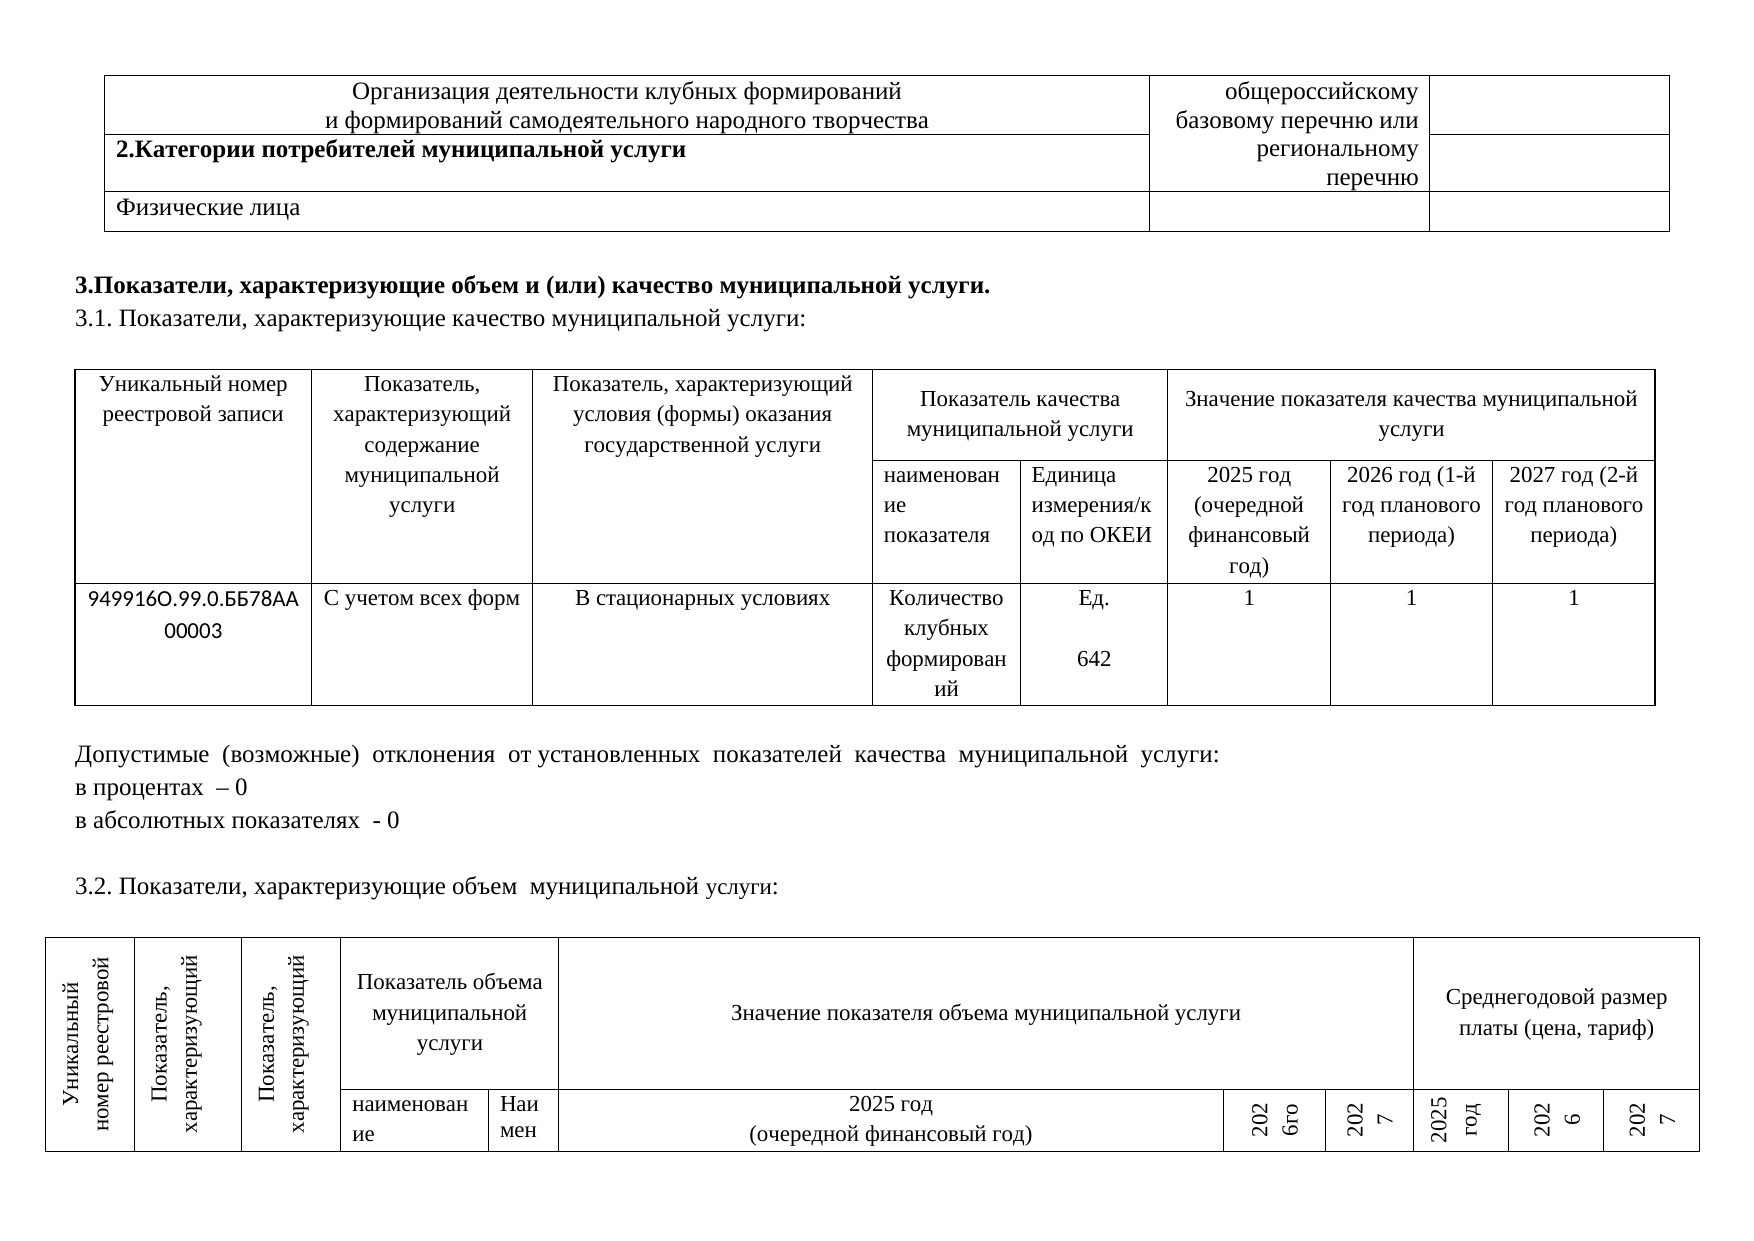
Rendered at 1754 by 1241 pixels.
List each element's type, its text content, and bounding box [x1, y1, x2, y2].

table_header Уникальный номер реестровой записи [76, 370, 311, 583]
table_cell 2027 год (2-й год планового периода) [1493, 461, 1654, 583]
table_cell 2025 год (очередной финансовый год) [1168, 461, 1330, 583]
table_header Показатель качества муниципальной услуги [873, 370, 1167, 460]
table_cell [1509, 1090, 1603, 1151]
table_cell [1430, 76, 1669, 133]
table_cell Единица измерения/код по ОКЕИ [1021, 461, 1167, 583]
table_cell Ед. 642 [1021, 584, 1167, 705]
table_header Показатель объема муниципальной услуги [341, 938, 558, 1089]
table_cell Физические лица [105, 192, 1149, 231]
table_cell 2026 год (1-й год планового периода) [1331, 461, 1492, 583]
table_header Значение показателя объема муниципальной услуги [559, 938, 1413, 1089]
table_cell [1604, 1090, 1699, 1151]
text в абсолютных показателях - 0 [75, 805, 1679, 834]
table_header Уникальный номер реестровой записи [46, 938, 134, 1151]
table_cell [1150, 192, 1429, 231]
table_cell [1414, 1090, 1508, 1151]
table_header Значение показателя качества муниципальной услуги [1168, 370, 1654, 460]
table_cell [1430, 192, 1669, 231]
table_header Показатель, характеризующий содержание муниципальной услуги [312, 370, 532, 583]
table_cell Организация деятельности клубных формирований и формирований самодеятельного народного творчества [105, 76, 1149, 133]
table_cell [1224, 1090, 1325, 1151]
table_header Показатель, характеризующий содержание муниципальной услуги [135, 938, 241, 1151]
table_cell [1430, 135, 1669, 191]
text в процентах – 0 [75, 772, 1679, 801]
table_cell наименование показателя [873, 461, 1020, 583]
table_header Показатель, характеризующий условия (формы) оказания государственной услуги [533, 370, 872, 583]
table_header Показатель, характеризующий условия (формы) оказания государственной услуги [242, 938, 340, 1151]
table_cell 1 [1168, 584, 1330, 705]
text Допустимые (возможные) отклонения от установленных показателей качества муниципальной услуги: [75, 739, 1679, 768]
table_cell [341, 1090, 488, 1151]
table_cell С учетом всех форм [312, 584, 532, 705]
table_cell 1 [1331, 584, 1492, 705]
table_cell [1150, 76, 1429, 191]
table_cell 2025 год (очередной финансовый год) [559, 1090, 1223, 1151]
text 3.Показатели, характеризующие объем и (или) качество муниципальной услуги. [75, 270, 1679, 299]
table_cell 949916О.99.0.ББ78АА00003 [76, 584, 311, 705]
table_cell В стационарных условиях [533, 584, 872, 705]
text 3.1. Показатели, характеризующие качество муниципальной услуги: [75, 303, 1679, 332]
table_header Среднегодовой размер платы (цена, тариф) [1414, 938, 1699, 1089]
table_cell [1326, 1090, 1413, 1151]
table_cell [489, 1090, 558, 1151]
table_cell 2.Категории потребителей муниципальной услуги [105, 135, 1149, 191]
table_cell Количество клубных формирований [873, 584, 1020, 705]
text 3.2. Показатели, характеризующие объем муниципальной услуги: [75, 871, 1679, 900]
table_cell 1 [1493, 584, 1654, 705]
